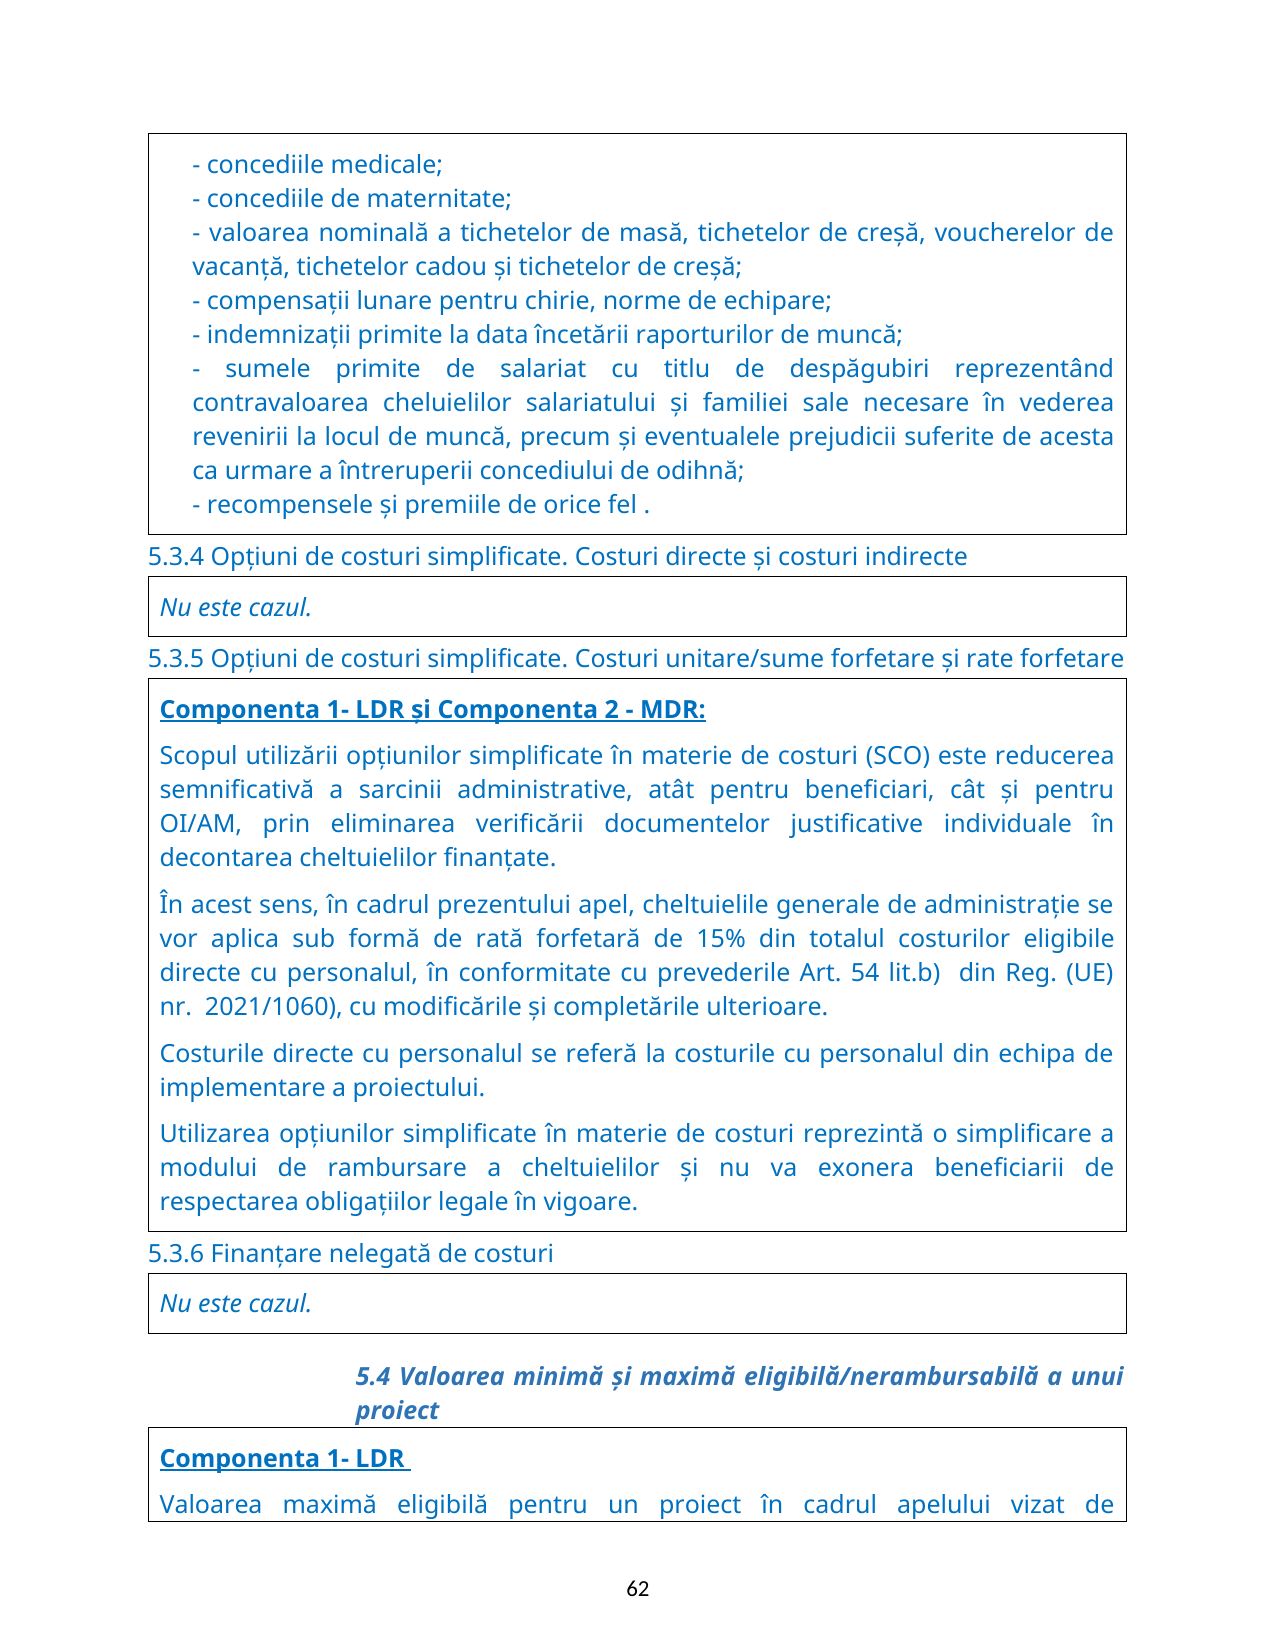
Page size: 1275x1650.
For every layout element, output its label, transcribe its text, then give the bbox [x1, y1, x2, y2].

subtitle 5.3.5 Opțiuni de costuri simplificate. Costuri unitare/sume forfetare și rate forfetare [148, 641, 1127, 675]
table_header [149, 1428, 1126, 1521]
table_header Nu este cazul. [149, 577, 1126, 636]
subtitle 5.3.4 Opțiuni de costuri simplificate. Costuri directe și costuri indirecte [148, 539, 1127, 573]
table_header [149, 134, 1126, 534]
subtitle 5.4 Valoarea minimă și maximă eligibilă/nerambursabilă a unui proiect [356, 1359, 1127, 1427]
subtitle 5.3.6 Finanțare nelegată de costuri [148, 1236, 1127, 1270]
table_header Nu este cazul. [149, 1274, 1126, 1333]
table_header Componenta 1- LDR și Componenta 2 - MDR: Scopul utilizării opțiunilor simplificate în materie de costuri (SCO) este reducerea semnificativă a sarcinii administrative, atât pentru beneficiari, cât și pentru OI/AM, prin eliminarea verificării documentelor justificative individuale în decontarea cheltuielilor finanțate. În acest sens, în cadrul prezentului apel, cheltuielile generale de administrație se vor aplica sub formă de rată forfetară de 15% din totalul costurilor eligibile directe cu personalul, în conformitate cu prevederile Art. 54 lit.b) din Reg. (UE) nr. 2021/1060), cu modificările și completările ulterioare. Costurile directe cu personalul se referă la costurile cu personalul din echipa de implementare a proiectului. Utilizarea opțiunilor simplificate în materie de costuri reprezintă o simplificare a modului de rambursare a cheltuielilor și nu va exonera beneficiarii de respectarea obligațiilor legale în vigoare. [149, 679, 1126, 1231]
